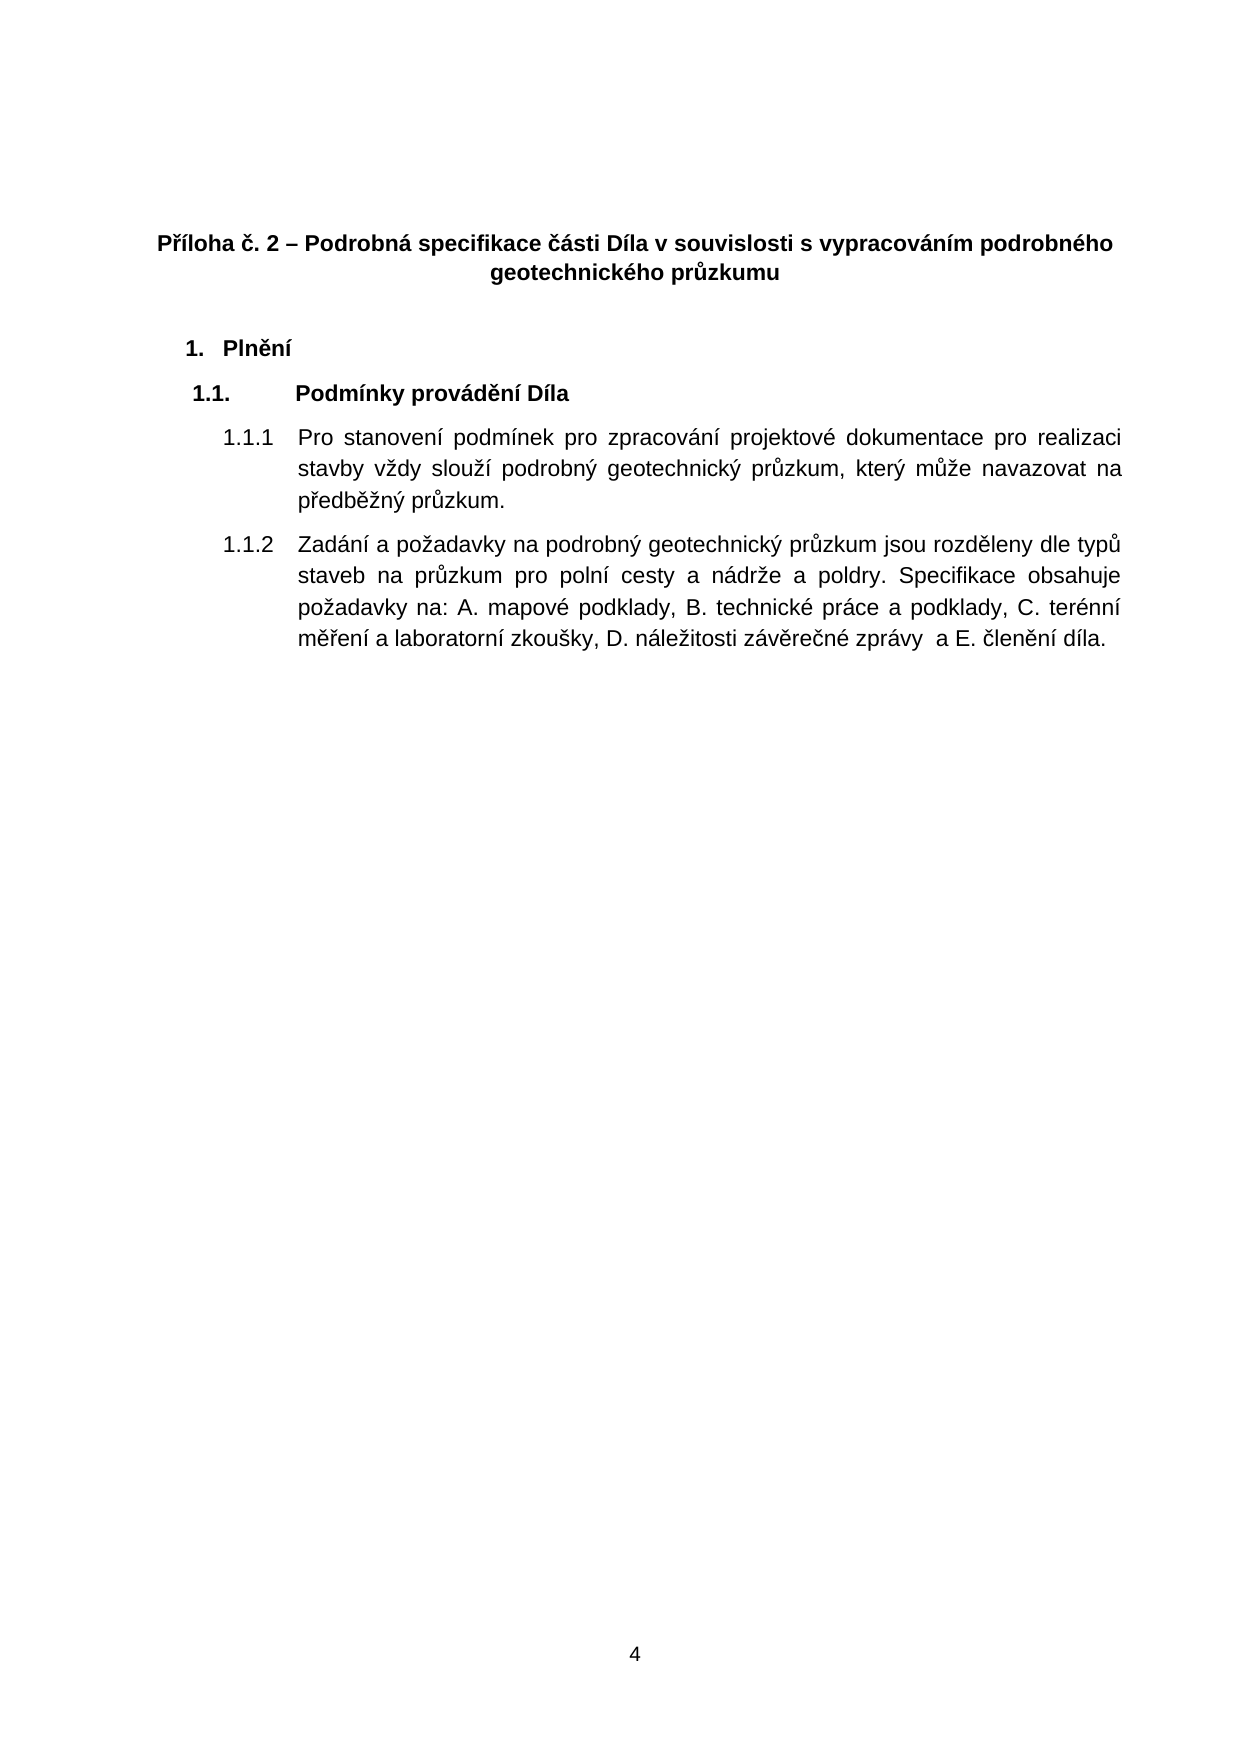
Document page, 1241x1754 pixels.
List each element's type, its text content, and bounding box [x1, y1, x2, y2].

list Zadání a požadavky na podrobný geotechnický průzkum jsou rozděleny dle typů staveb na průzkum pro polní cesty a nádrže a poldry. Specifikace obsahuje požadavky na: A. mapové podklady, B. technické práce a podklady, C. terénní měření a laboratorní zkoušky, D. náležitosti závěrečné zprávy a E. členění díla. [223, 531, 1122, 652]
list Plnění [185, 335, 1122, 362]
list Podmínky provádění Díla [192, 379, 1122, 406]
subtitle Příloha č. 2 – Podrobná specifikace části Díla v souvislosti s vypracováním podrobného geotechnického průzkumu [148, 228, 1122, 286]
list Pro stanovení podmínek pro zpracování projektové dokumentace pro realizaci stavby vždy slouží podrobný geotechnický průzkum, který může navazovat na předběžný průzkum. [223, 423, 1122, 513]
